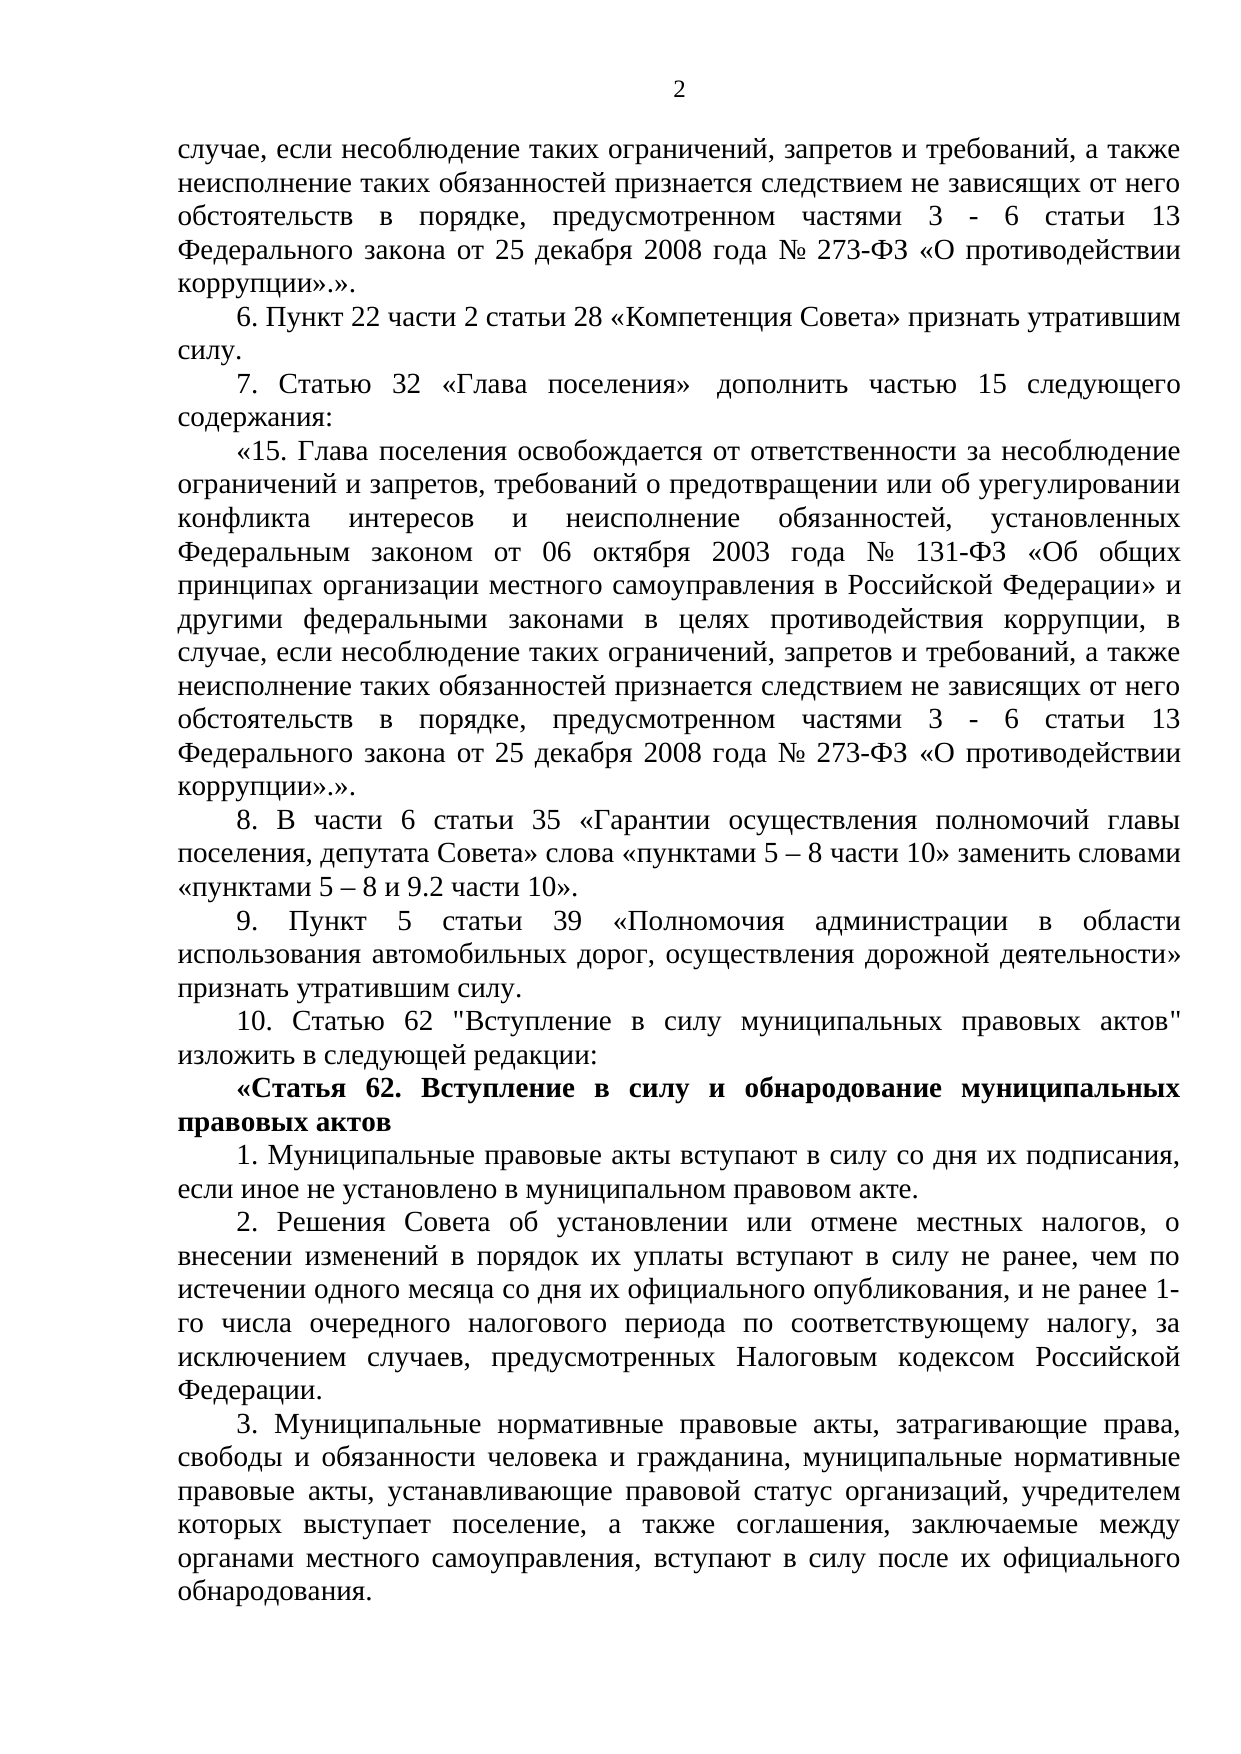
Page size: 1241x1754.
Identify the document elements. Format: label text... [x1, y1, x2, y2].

text 10. Статью 62 "Вступление в силу муниципальных правовых актов" изложить в следующей редакции: [177, 1003, 1181, 1070]
text 6. Пункт 22 части 2 статьи 28 «Компетенция Совета» признать утратившим силу. [177, 299, 1181, 366]
text 8. В части 6 статьи 35 «Гарантии осуществления полномочий главы поселения, депутата Совета» слова «пунктами 5 – 8 части 10» заменить словами «пунктами 5 – 8 и 9.2 части 10». [177, 802, 1181, 903]
text 9. Пункт 5 статьи 39 «Полномочия администрации в области использования автомобильных дорог, осуществления дорожной деятельности» признать утратившим силу. [177, 903, 1181, 1003]
text 2. Решения Совета об установлении или отмене местных налогов, о внесении изменений в порядок их уплаты вступают в силу не ранее, чем по истечении одного месяца со дня их официального опубликования, и не ранее 1-го числа очередного налогового периода по соответствующему налогу, за исключением случаев, предусмотренных Налоговым кодексом Российской Федерации. [177, 1204, 1181, 1406]
text 7. Статью 32 «Глава поселения» дополнить частью 15 следующего содержания: [177, 366, 1181, 433]
text «15. Глава поселения освобождается от ответственности за несоблюдение ограничений и запретов, требований о предотвращении или об урегулировании конфликта интересов и неисполнение обязанностей, установленных Федеральным законом от 06 октября 2003 года № 131-ФЗ «Об общих принципах организации местного самоуправления в Российской Федерации» и другими федеральными законами в целях противодействия коррупции, в случае, если несоблюдение таких ограничений, запретов и требований, а также неисполнение таких обязанностей признается следствием не зависящих от него обстоятельств в порядке, предусмотренном частями 3 - 6 статьи 13 Федерального закона от 25 декабря 2008 года № 273-ФЗ «О противодействии коррупции».». [177, 433, 1181, 802]
text 3. Муниципальные нормативные правовые акты, затрагивающие права, свободы и обязанности человека и гражданина, муниципальные нормативные правовые акты, устанавливающие правовой статус организаций, учредителем которых выступает поселение, а также соглашения, заключаемые между органами местного самоуправления, вступают в силу после их официального обнародования. [177, 1406, 1181, 1607]
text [177, 131, 1181, 299]
text «Статья 62. Вступление в силу и обнародование муниципальных правовых актов [177, 1070, 1181, 1137]
text 1. Муниципальные правовые акты вступают в силу со дня их подписания, если иное не установлено в муниципальном правовом акте. [177, 1137, 1181, 1204]
